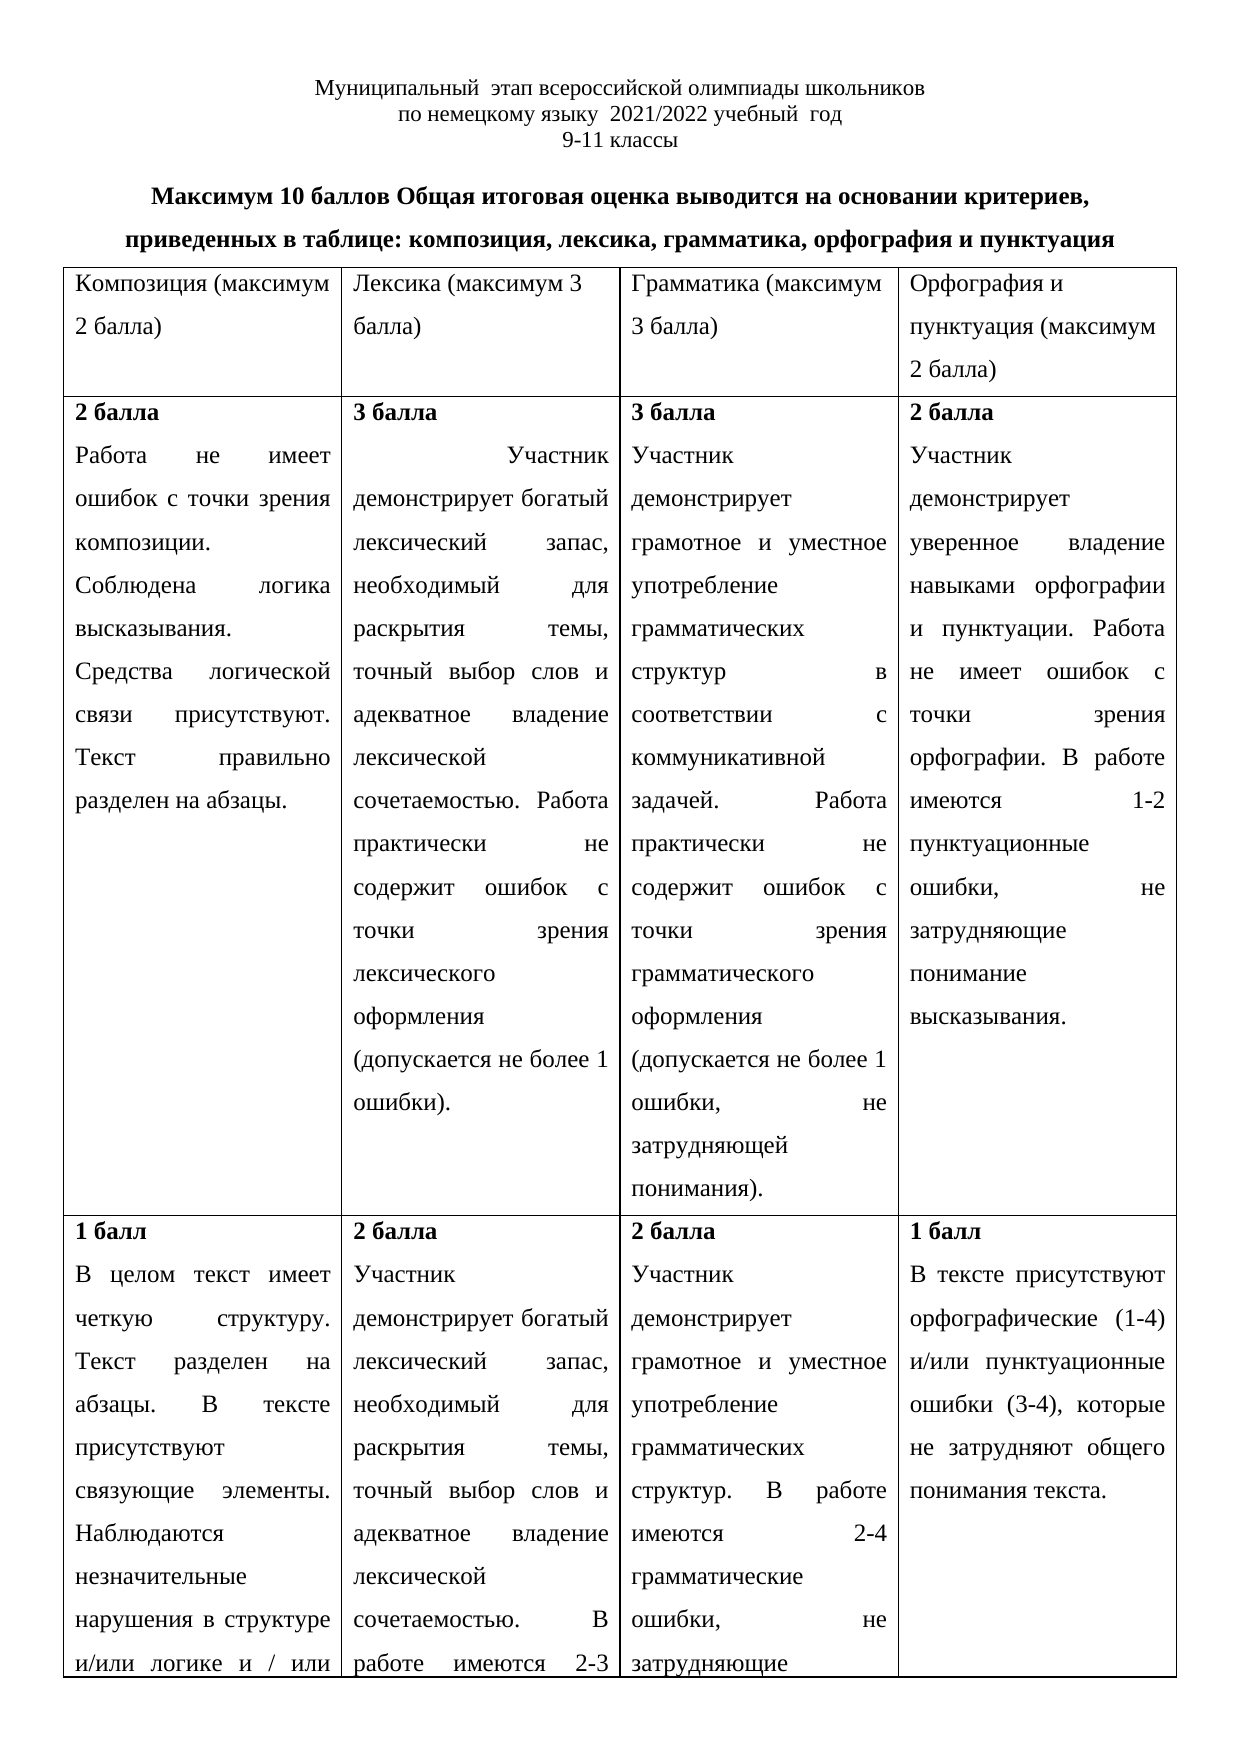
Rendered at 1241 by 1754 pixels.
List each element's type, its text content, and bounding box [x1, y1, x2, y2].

table_header Орфография и пунктуация (максимум 2 балла) [899, 268, 1176, 396]
table_cell 2 балла Участник демонстрирует уверенное владение навыками орфографии и пунктуации. Работа не имеет ошибок с точки зрения орфографии. В работе имеются 1-2 пунктуационные ошибки, не затрудняющие понимание высказывания. [899, 397, 1176, 1215]
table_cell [64, 1216, 341, 1676]
table_cell 2 балла Работа не имеет ошибок с точки зрения композиции. Соблюдена логика высказывания. Средства логической связи присутствуют. Текст правильно разделен на абзацы. [64, 397, 341, 1215]
text Максимум 10 баллов Общая итоговая оценка выводится на основании критериев, приведенных в таблице: композиция, лексика, грамматика, орфография и пунктуация [75, 181, 1165, 253]
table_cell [342, 1216, 619, 1676]
table_cell 3 балла Участник демонстрирует грамотное и уместное употребление грамматических структур в соответствии с коммуникативной задачей. Работа практически не содержит ошибок с точки зрения грамматического оформления (допускается не более 1 ошибки, не затрудняющей понимания). [621, 397, 898, 1215]
table_header Лексика (максимум 3 балла) [342, 268, 619, 396]
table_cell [899, 1216, 1176, 1676]
table_cell 3 балла Участник демонстрирует богатый лексический запас, необходимый для раскрытия темы, точный выбор слов и адекватное владение лексической сочетаемостью. Работа практически не содержит ошибок с точки зрения лексического оформления (допускается не более 1 ошибки). [342, 397, 619, 1215]
table_header Грамматика (максимум 3 балла) [621, 268, 898, 396]
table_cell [621, 1216, 898, 1676]
table_header Композиция (максимум 2 балла) [64, 268, 341, 396]
